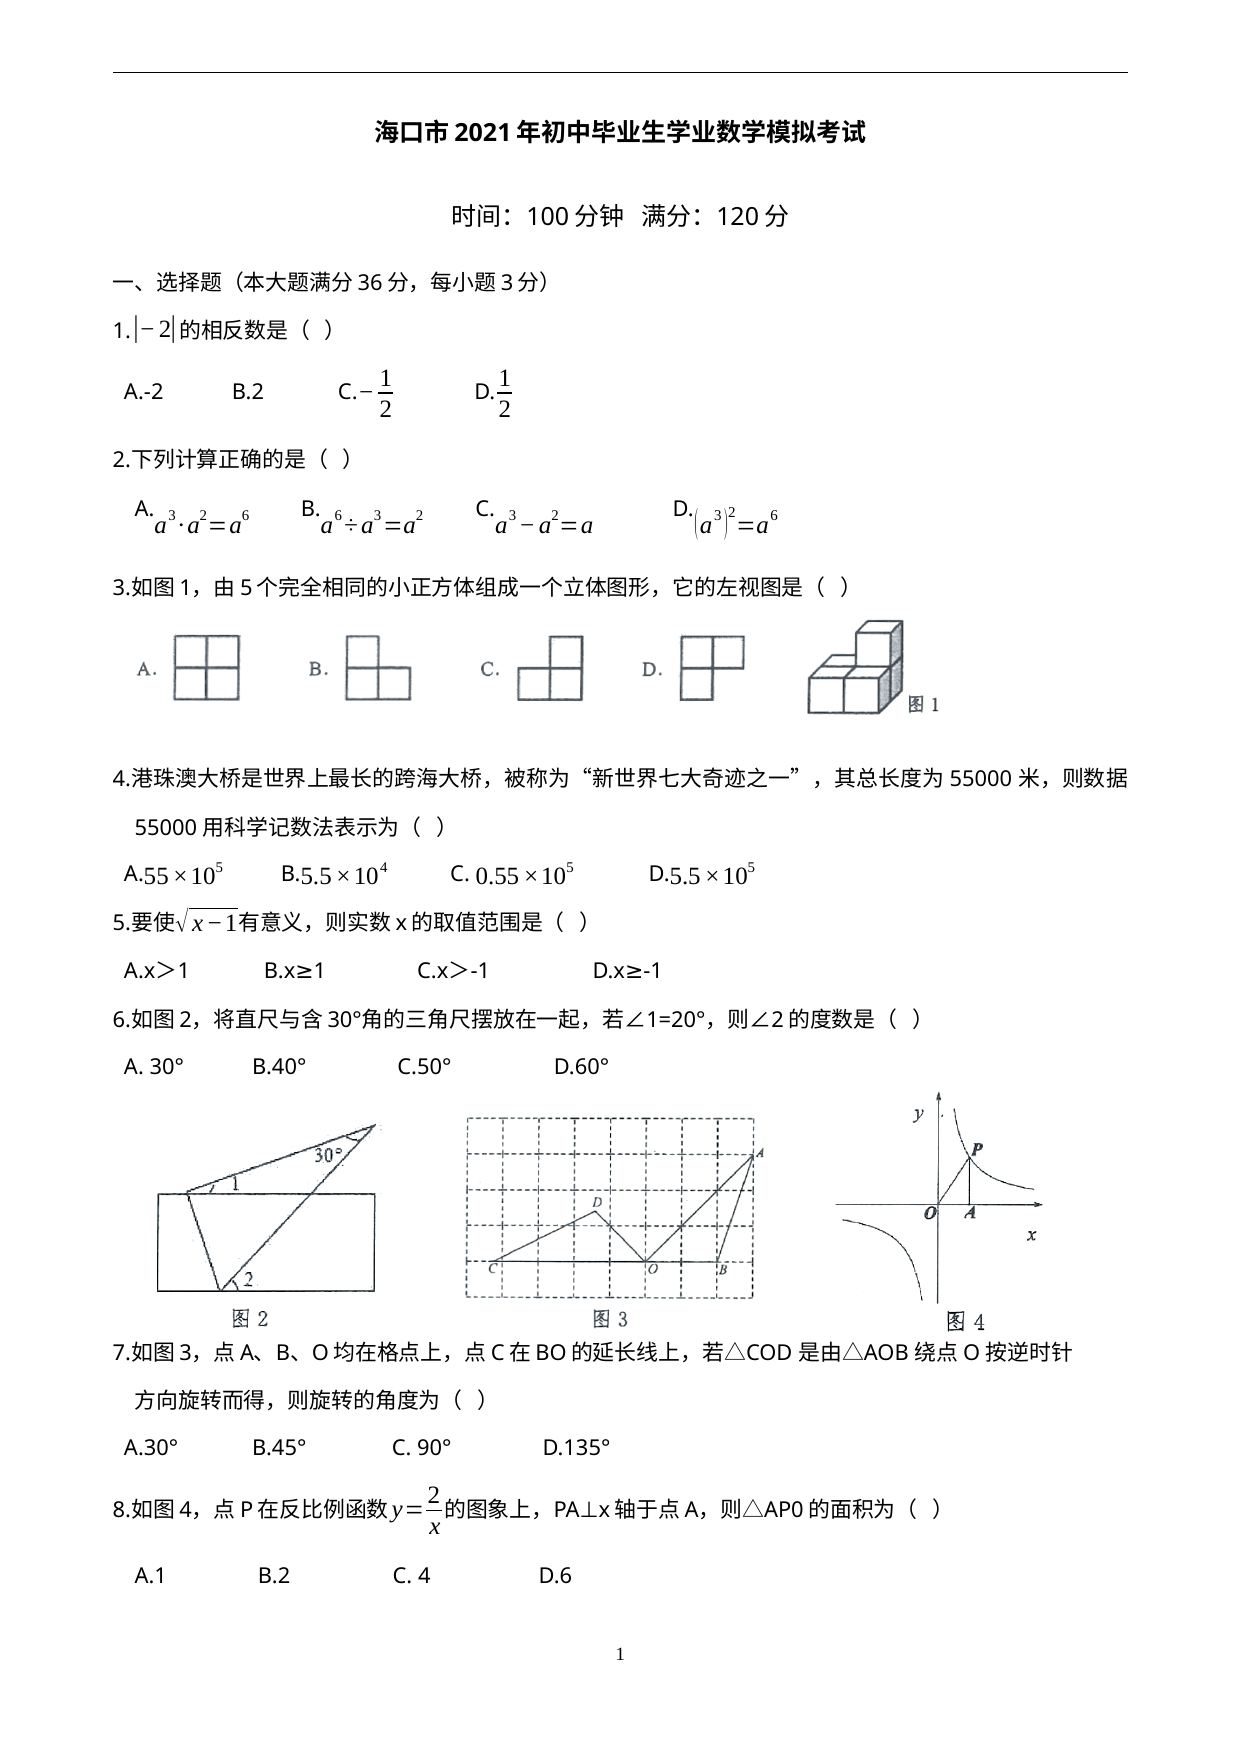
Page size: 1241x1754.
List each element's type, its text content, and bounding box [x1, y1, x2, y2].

text A. B. C. D. [112, 857, 1128, 890]
text 时间：100分钟 满分：120分 [112, 182, 1128, 247]
text 1.的相反数是（ ） [112, 313, 1128, 346]
text 6.如图2，将直尺与含30°角的三角尺摆放在一起，若∠1=20°，则∠2的度数是（ ） [112, 1002, 1128, 1034]
text A.1 B.2 C. 4 D.6 [112, 1559, 1128, 1592]
text 7.如图3，点A、B、O均在格点上，点C在BO的延长线上，若△COD 是由△AOB 绕点 O 按逆时针 [112, 1334, 1128, 1367]
text 方向旋转而得，则旋转的角度为（ ） [112, 1383, 1128, 1415]
text A.x＞1 B.x≥1 C.x＞-1 D.x≥-1 [112, 953, 1128, 986]
picture [134, 617, 941, 718]
text A.-2 B.2 C. D. [112, 361, 1128, 426]
text A. B. C. D. [112, 489, 1128, 554]
text A. 30° B.40° C.50° D.60° [112, 1050, 1128, 1082]
text 2.下列计算正确的是（ ） [112, 441, 1128, 474]
picture [455, 1107, 769, 1332]
text 3.如图1，由5个完全相同的小正方体组成一个立体图形，它的左视图是（ ） [112, 569, 1128, 602]
text 8.如图4，点P在反比例函数的图象上，PA⊥x轴于点A，则△AP0的面积为（ ） [112, 1478, 1128, 1543]
text 海口市2021年初中毕业生学业数学模拟考试 [112, 98, 1128, 163]
text 4.港珠澳大桥是世界上最长的跨海大桥，被称为“新世界七大奇迹之一”，其总长度为55000 米，则数据 55000 用科学记数法表示为（ ） [112, 760, 1128, 842]
text 一、选择题（本大题满分36分，每小题3分） [112, 265, 1128, 297]
text 5.要使有意义，则实数x的取值范围是（ ） [112, 905, 1128, 937]
text A.30° B.45° C. 90° D.135° [112, 1431, 1128, 1463]
